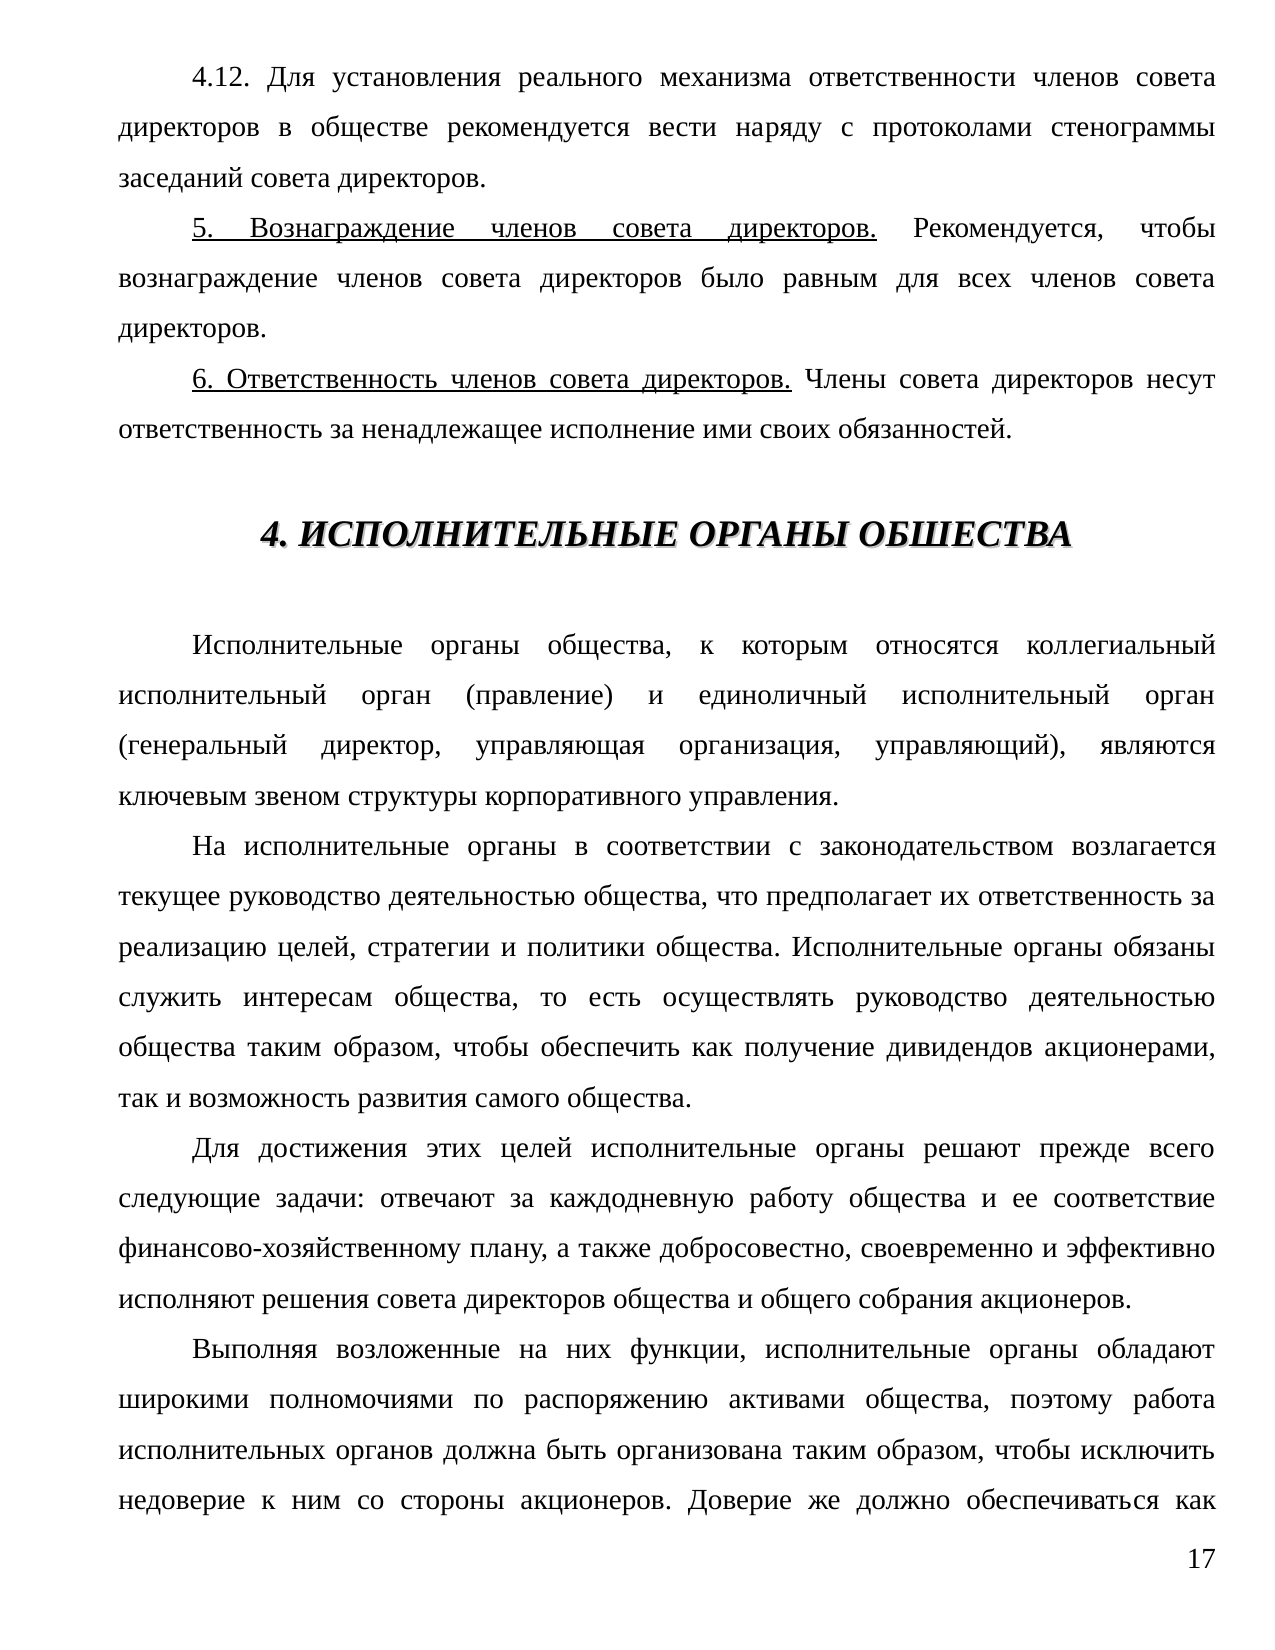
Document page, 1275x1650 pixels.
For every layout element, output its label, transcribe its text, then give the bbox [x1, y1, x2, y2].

subtitle 4. ИСПОЛНИТЕЛЬНЫЕ ОРГАНЫ ОБШЕСТВА [118, 512, 1216, 555]
text 5. Вознаграждение членов совета директоров. Рекомендуется, чтобы вознаграждение членов совета директоров было равным для всех членов совета директоров. [118, 210, 1216, 344]
text 6. Ответственность членов совета директоров. Члены совета директоров несут ответственность за ненадлежащее исполнение ими своих обязанностей. [118, 361, 1216, 445]
text Исполнительные органы общества, к которым относятся коллегиальный исполнительный орган (правление) и единоличный исполнительный орган (генеральный директор, управляющая организация, управляющий), являются ключевым звеном структуры корпоративного управления. [118, 627, 1216, 811]
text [118, 1331, 1216, 1516]
text Для достижения этих целей исполнительные органы решают прежде всего следующие задачи: отвечают за каждодневную работу общества и ее соответствие финансово-хозяйственному плану, а также добросовестно, своевременно и эффективно исполняют решения совета директоров общества и общего собрания акционеров. [118, 1130, 1216, 1314]
text 4.12. Для установления реального механизма ответственности членов совета директоров в обществе рекомендуется вести наряду с протоколами стенограммы заседаний совета директоров. [118, 59, 1216, 193]
text На исполнительные органы в соответствии с законодательством возлагается текущее руководство деятельностью общества, что предполагает их ответственность за реализацию целей, стратегии и политики общества. Исполнительные органы обязаны служить интересам общества, то есть осуществлять руководство деятельностью общества таким образом, чтобы обеспечить как получение дивидендов акционерами, так и возможность развития самого общества. [118, 828, 1216, 1113]
